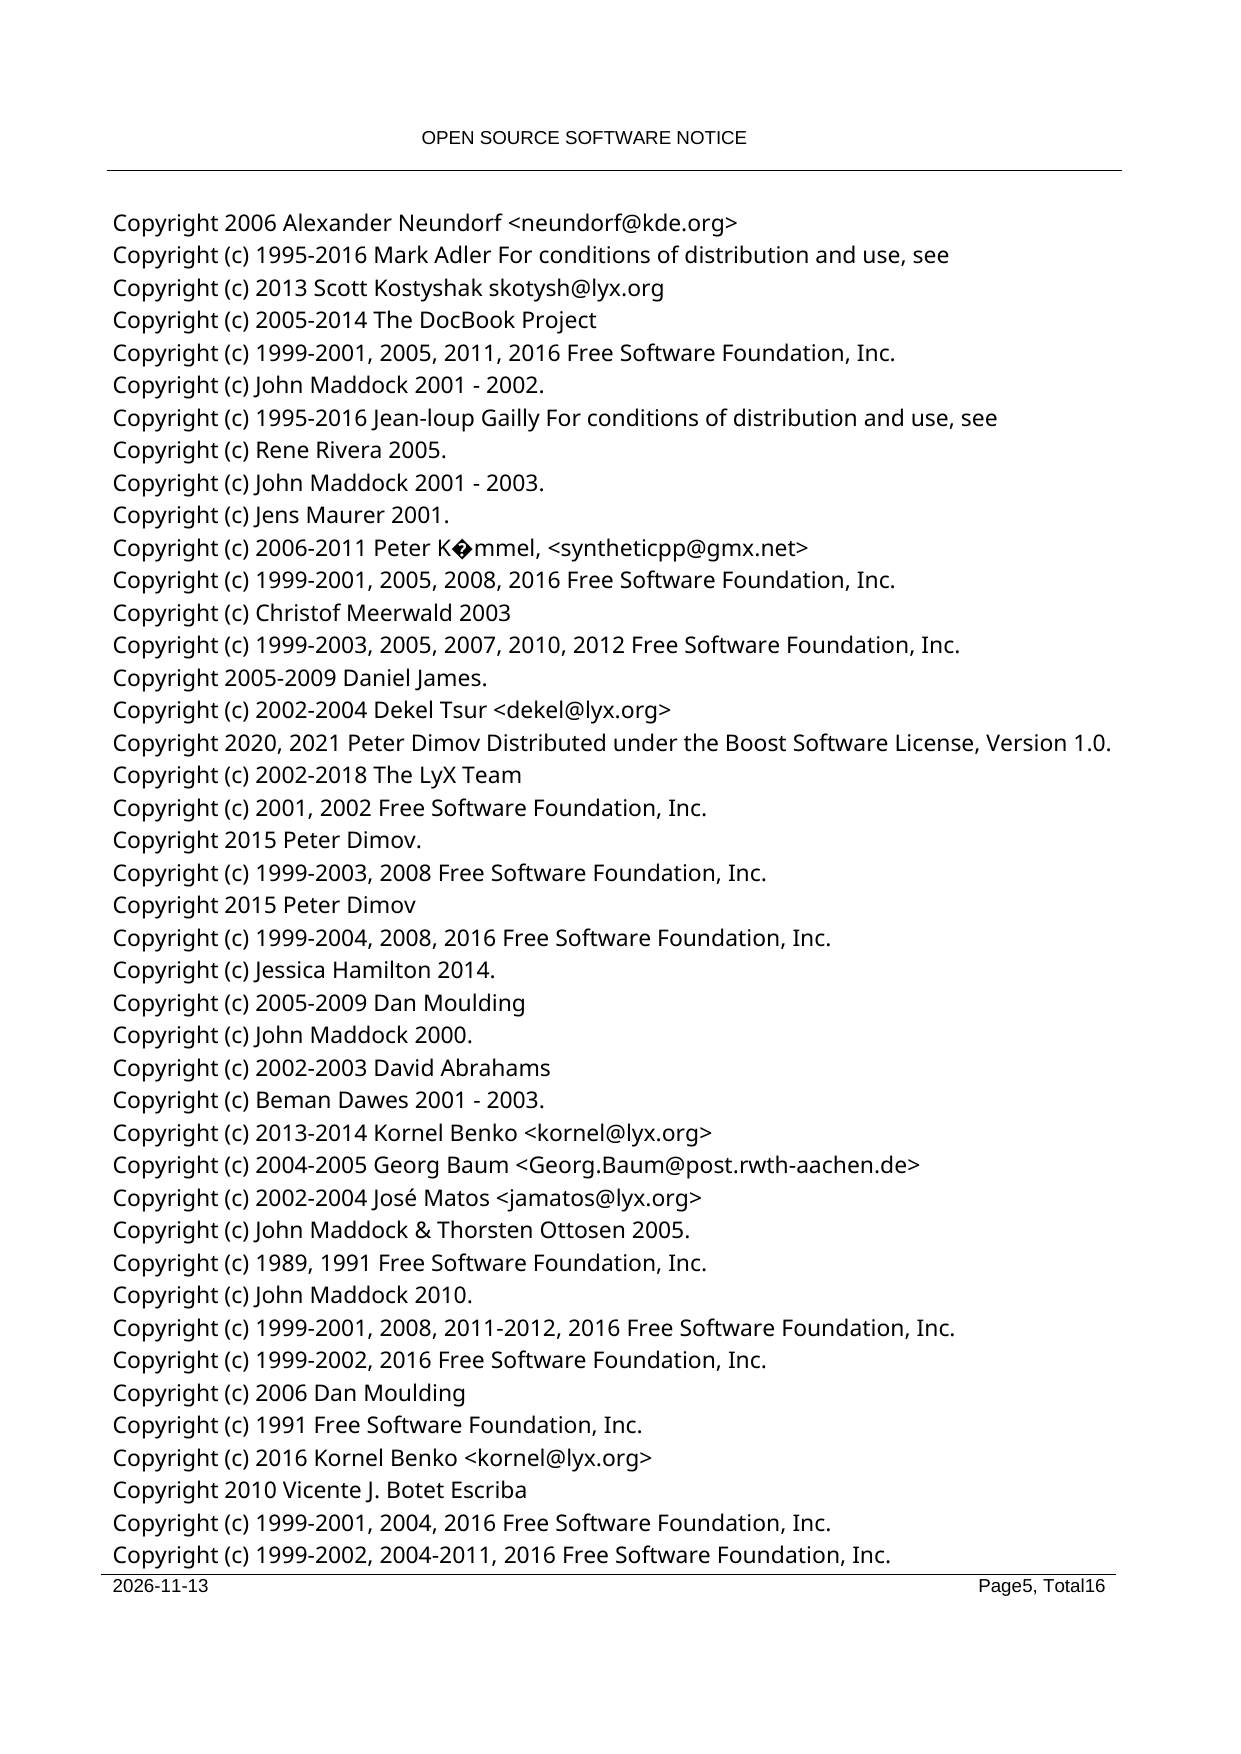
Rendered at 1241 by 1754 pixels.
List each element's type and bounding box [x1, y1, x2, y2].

text [112, 206, 1128, 1571]
